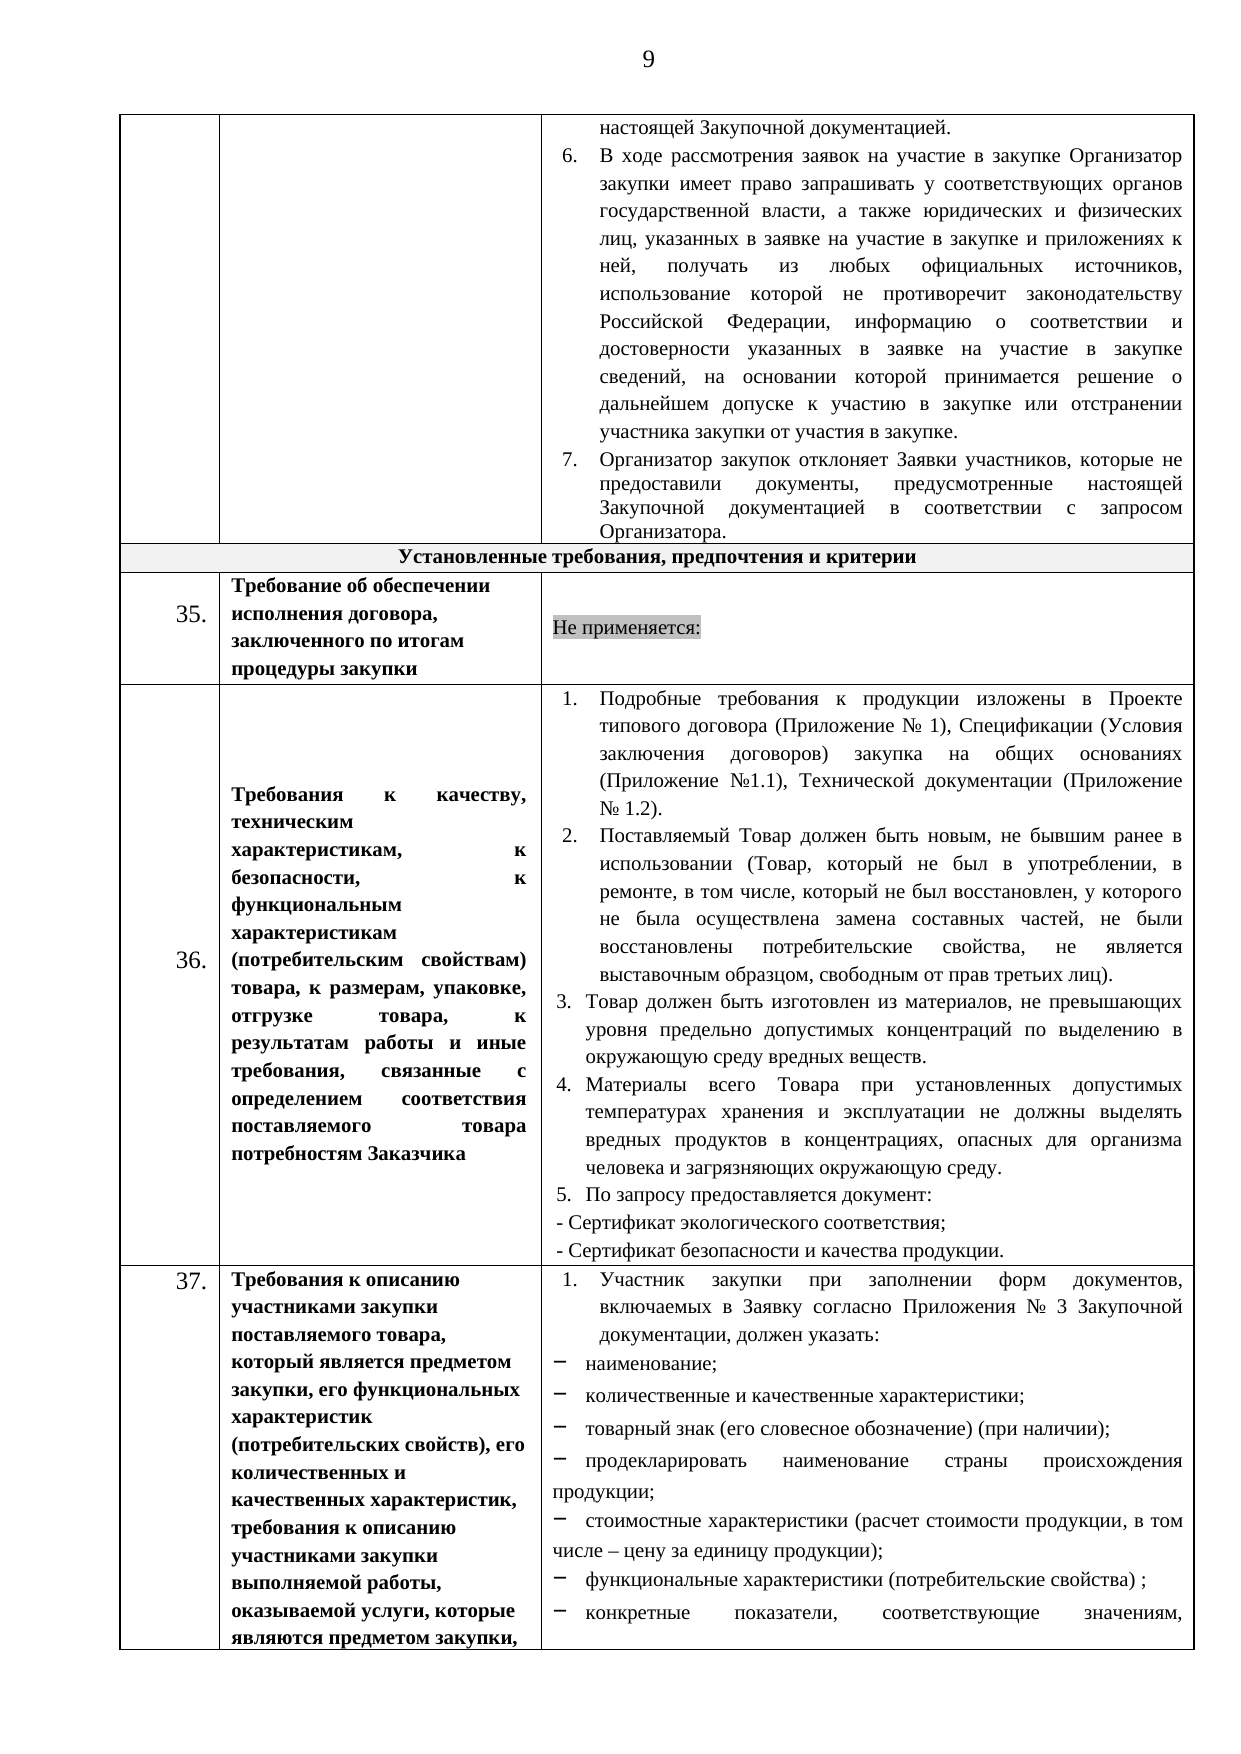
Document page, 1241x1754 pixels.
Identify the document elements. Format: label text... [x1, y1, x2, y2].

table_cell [220, 115, 541, 543]
table_cell Установленные требования, предпочтения и критерии [121, 544, 1193, 572]
table_cell [121, 1266, 219, 1649]
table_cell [542, 1266, 1193, 1649]
table_cell [121, 115, 219, 543]
table_cell [121, 685, 219, 1265]
table_cell Требования к качеству, техническим характеристикам, к безопасности, к функциональным характеристикам (потребительским свойствам) товара, к размерам, упаковке, отгрузке товара, к результатам работы и иные требования, связанные с определением соответствия поставляемого товара потребностям Заказчика [220, 685, 541, 1265]
table_cell Не применяется: [542, 573, 1193, 684]
table_cell [121, 573, 219, 684]
table_cell Требование об обеспечении исполнения договора, заключенного по итогам процедуры закупки [220, 573, 541, 684]
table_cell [220, 1266, 541, 1649]
table_cell Подробные требования к продукции изложены в Проекте типового договора (Приложение № 1), Спецификации (Условия заключения договоров) закупка на общих основаниях (Приложение №1.1), Технической документации (Приложение № 1.2). Поставляемый Товар должен быть новым, не бывшим ранее в использовании (Товар, который не был в употреблении, в ремонте, в том числе, который не был восстановлен, у которого не была осуществлена замена составных частей, не были восстановлены потребительские свойства, не является выставочным образцом, свободным от прав третьих лиц). Товар должен быть изготовлен из материалов, не превышающих уровня предельно допустимых концентраций по выделению в окружающую среду вредных веществ. Материалы всего Товара при установленных допустимых температурах хранения и эксплуатации не должны выделять вредных продуктов в концентрациях, опасных для организма человека и загрязняющих окружающую среду. По запросу предоставляется документ: - Сертификат экологического соответствия; - Сертификат безопасности и качества продукции. [542, 685, 1193, 1265]
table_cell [542, 115, 1193, 543]
